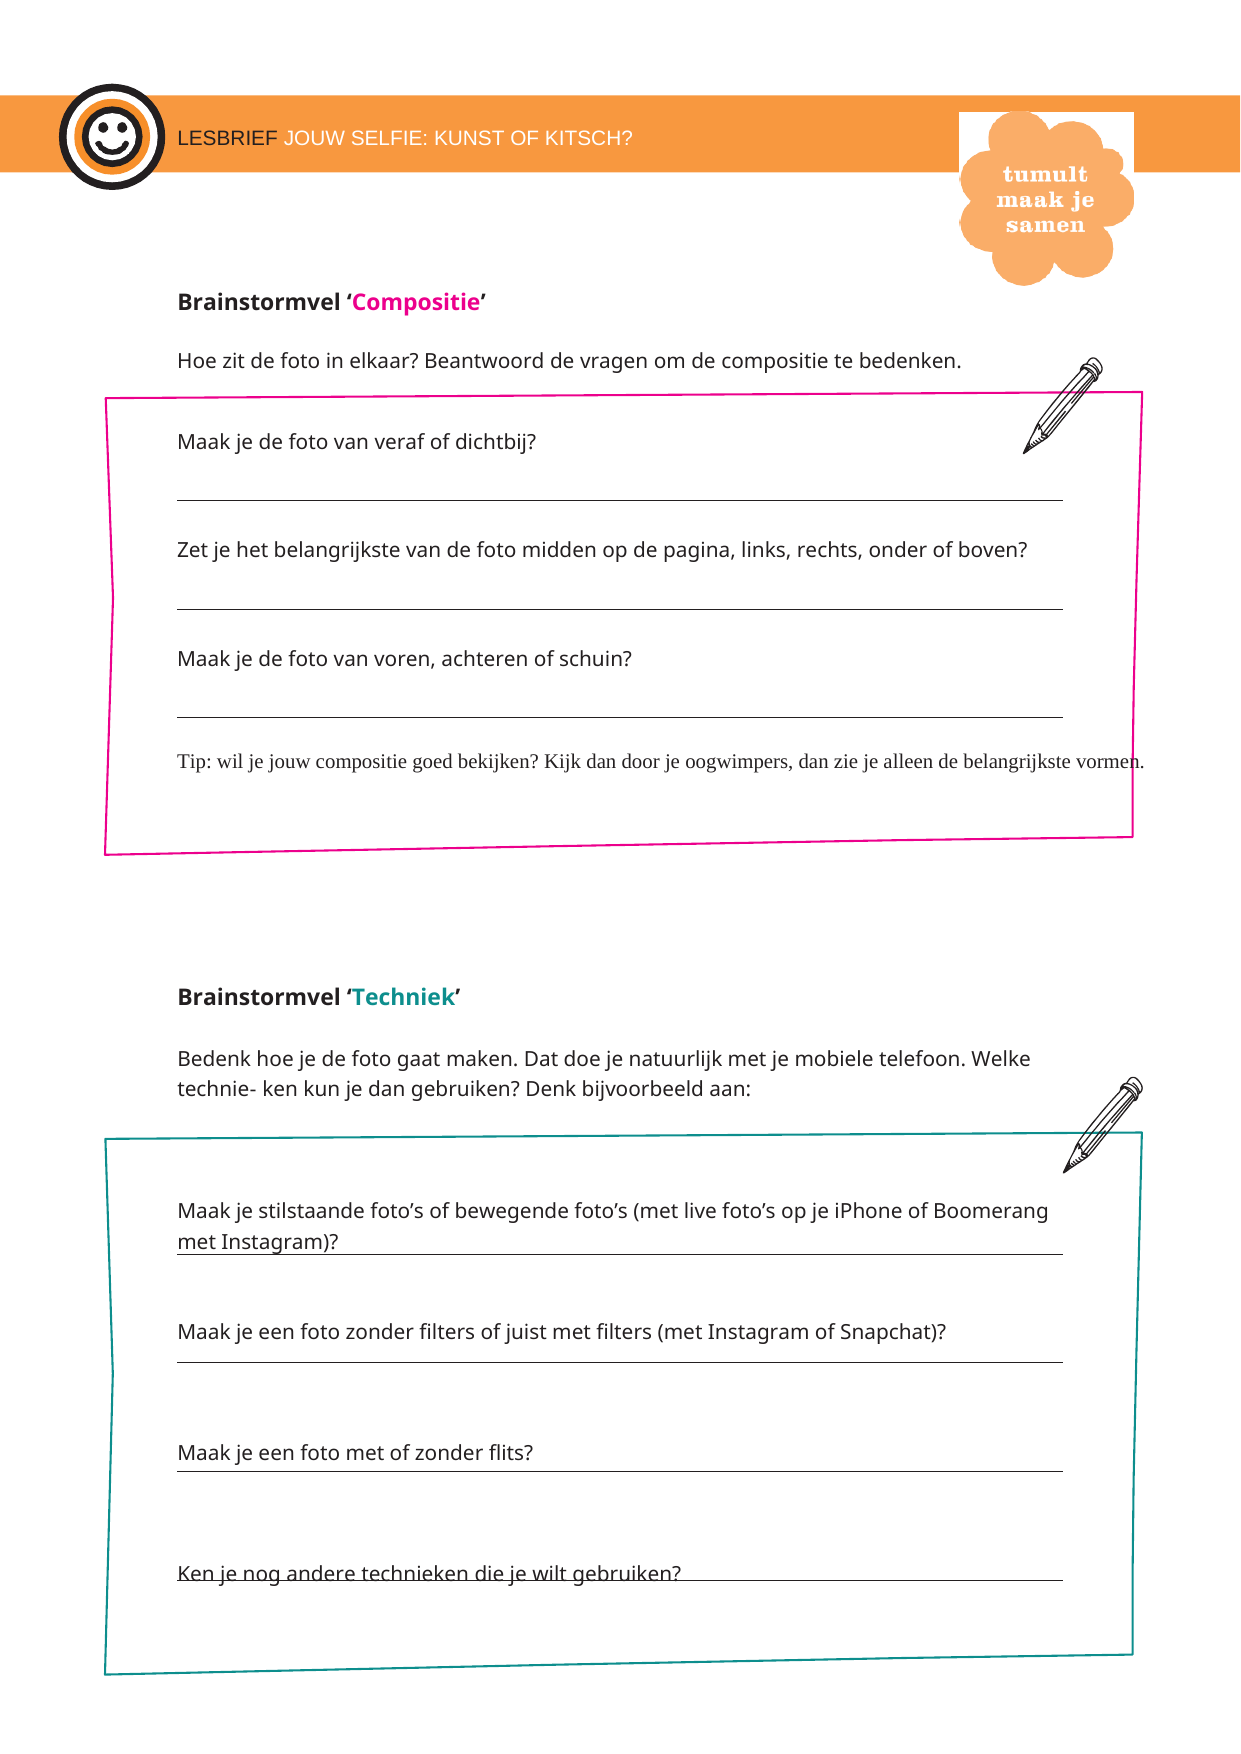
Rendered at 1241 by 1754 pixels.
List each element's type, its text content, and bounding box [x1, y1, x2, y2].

text Maak je stilstaande foto’s of bewegende foto’s (met live foto’s op je iPhone of Boomerang met Instagram)? [177, 1196, 1077, 1255]
text Maak je een foto zonder filters of juist met filters (met Instagram of Snapchat)? [177, 1317, 1240, 1346]
text Ken je nog andere technieken die je wilt gebruiken? [177, 1559, 1240, 1588]
picture [95, 122, 129, 155]
picture [959, 111, 1134, 286]
text Bedenk hoe je de foto gaat maken. Dat doe je natuurlijk met je mobiele telefoon. Welke technie- ken kun je dan gebruiken? Denk bijvoorbeeld aan: [177, 1044, 1077, 1103]
subtitle Brainstormvel ‘Compositie’ [177, 286, 1240, 317]
text Brainstormvel ‘Techniek’ [177, 981, 1240, 1012]
text Maak je een foto met of zonder flits? [177, 1438, 1240, 1467]
